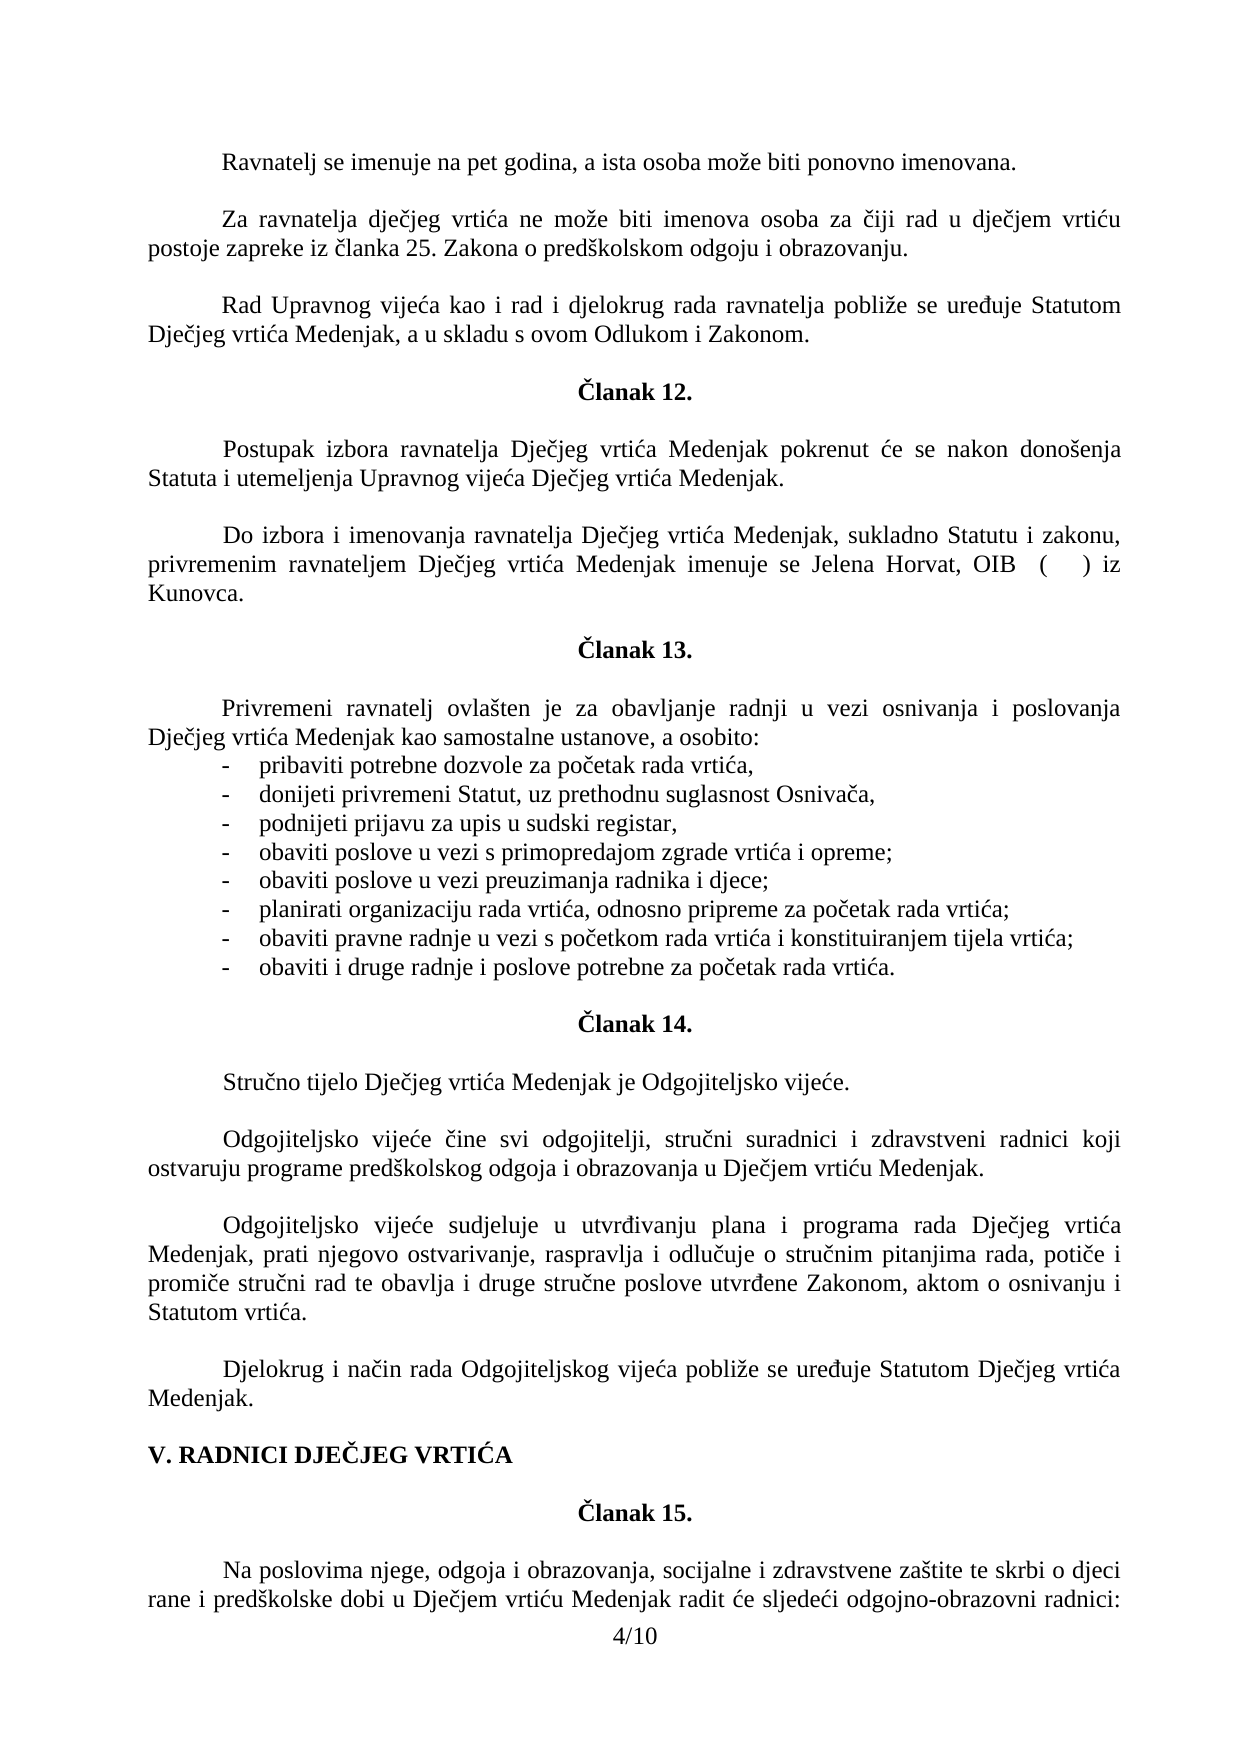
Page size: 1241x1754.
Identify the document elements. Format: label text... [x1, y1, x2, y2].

text Do izbora i imenovanja ravnatelja Dječjeg vrtića Medenjak, sukladno Statutu i zakonu, privremenim ravnateljem Dječjeg vrtića Medenjak imenuje se Jelena Horvat, OIB ( ) iz Kunovca. [148, 521, 1122, 607]
text Postupak izbora ravnatelja Dječjeg vrtića Medenjak pokrenut će se nakon donošenja Statuta i utemeljenja Upravnog vijeća Dječjeg vrtića Medenjak. [148, 434, 1122, 492]
list obaviti pravne radnje u vezi s početkom rada vrtića i konstituiranjem tijela vrtića; [221, 923, 1122, 952]
text Članak 13. [148, 636, 1122, 664]
list pribaviti potrebne dozvole za početak rada vrtića, [221, 751, 1122, 779]
text Rad Upravnog vijeća kao i rad i djelokrug rada ravnatelja pobliže se uređuje Statutom Dječjeg vrtića Medenjak, a u skladu s ovom Odlukom i Zakonom. [148, 291, 1122, 348]
list obaviti poslove u vezi s primopredajom zgrade vrtića i opreme; [221, 837, 1122, 866]
text Stručno tijelo Dječjeg vrtića Medenjak je Odgojiteljsko vijeće. [148, 1067, 1122, 1096]
list planirati organizaciju rada vrtića, odnosno pripreme za početak rada vrtića; [221, 894, 1122, 923]
text Članak 12. [148, 377, 1122, 406]
list obaviti i druge radnje i poslove potrebne za početak rada vrtića. [221, 952, 1122, 981]
text Odgojiteljsko vijeće čine svi odgojitelji, stručni suradnici i zdravstveni radnici koji ostvaruju programe predškolskog odgoja i obrazovanja u Dječjem vrtiću Medenjak. [148, 1124, 1122, 1182]
text Članak 14. [148, 1009, 1122, 1038]
text Odgojiteljsko vijeće sudjeluje u utvrđivanju plana i programa rada Dječjeg vrtića Medenjak, prati njegovo ostvarivanje, raspravlja i odlučuje o stručnim pitanjima rada, potiče i promiče stručni rad te obavlja i druge stručne poslove utvrđene Zakonom, aktom o osnivanju i Statutom vrtića. [148, 1211, 1122, 1326]
text Djelokrug i način rada Odgojiteljskog vijeća pobliže se uređuje Statutom Dječjeg vrtića Medenjak. [148, 1354, 1122, 1412]
list obaviti poslove u vezi preuzimanja radnika i djece; [221, 866, 1122, 894]
text Privremeni ravnatelj ovlašten je za obavljanje radnji u vezi osnivanja i poslovanja Dječjeg vrtića Medenjak kao samostalne ustanove, a osobito: [148, 693, 1122, 751]
text Za ravnatelja dječjeg vrtića ne može biti imenova osoba za čiji rad u dječjem vrtiću postoje zapreke iz članka 25. Zakona o predškolskom odgoju i obrazovanju. [148, 204, 1122, 262]
list donijeti privremeni Statut, uz prethodnu suglasnost Osnivača, [221, 779, 1122, 808]
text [148, 1556, 1122, 1613]
list podnijeti prijavu za upis u sudski registar, [221, 808, 1122, 837]
text Članak 15. [148, 1498, 1122, 1527]
text Ravnatelj se imenuje na pet godina, a ista osoba može biti ponovno imenovana. [148, 147, 1122, 176]
text V. RADNICI DJEČJEG VRTIĆA [148, 1441, 1122, 1469]
